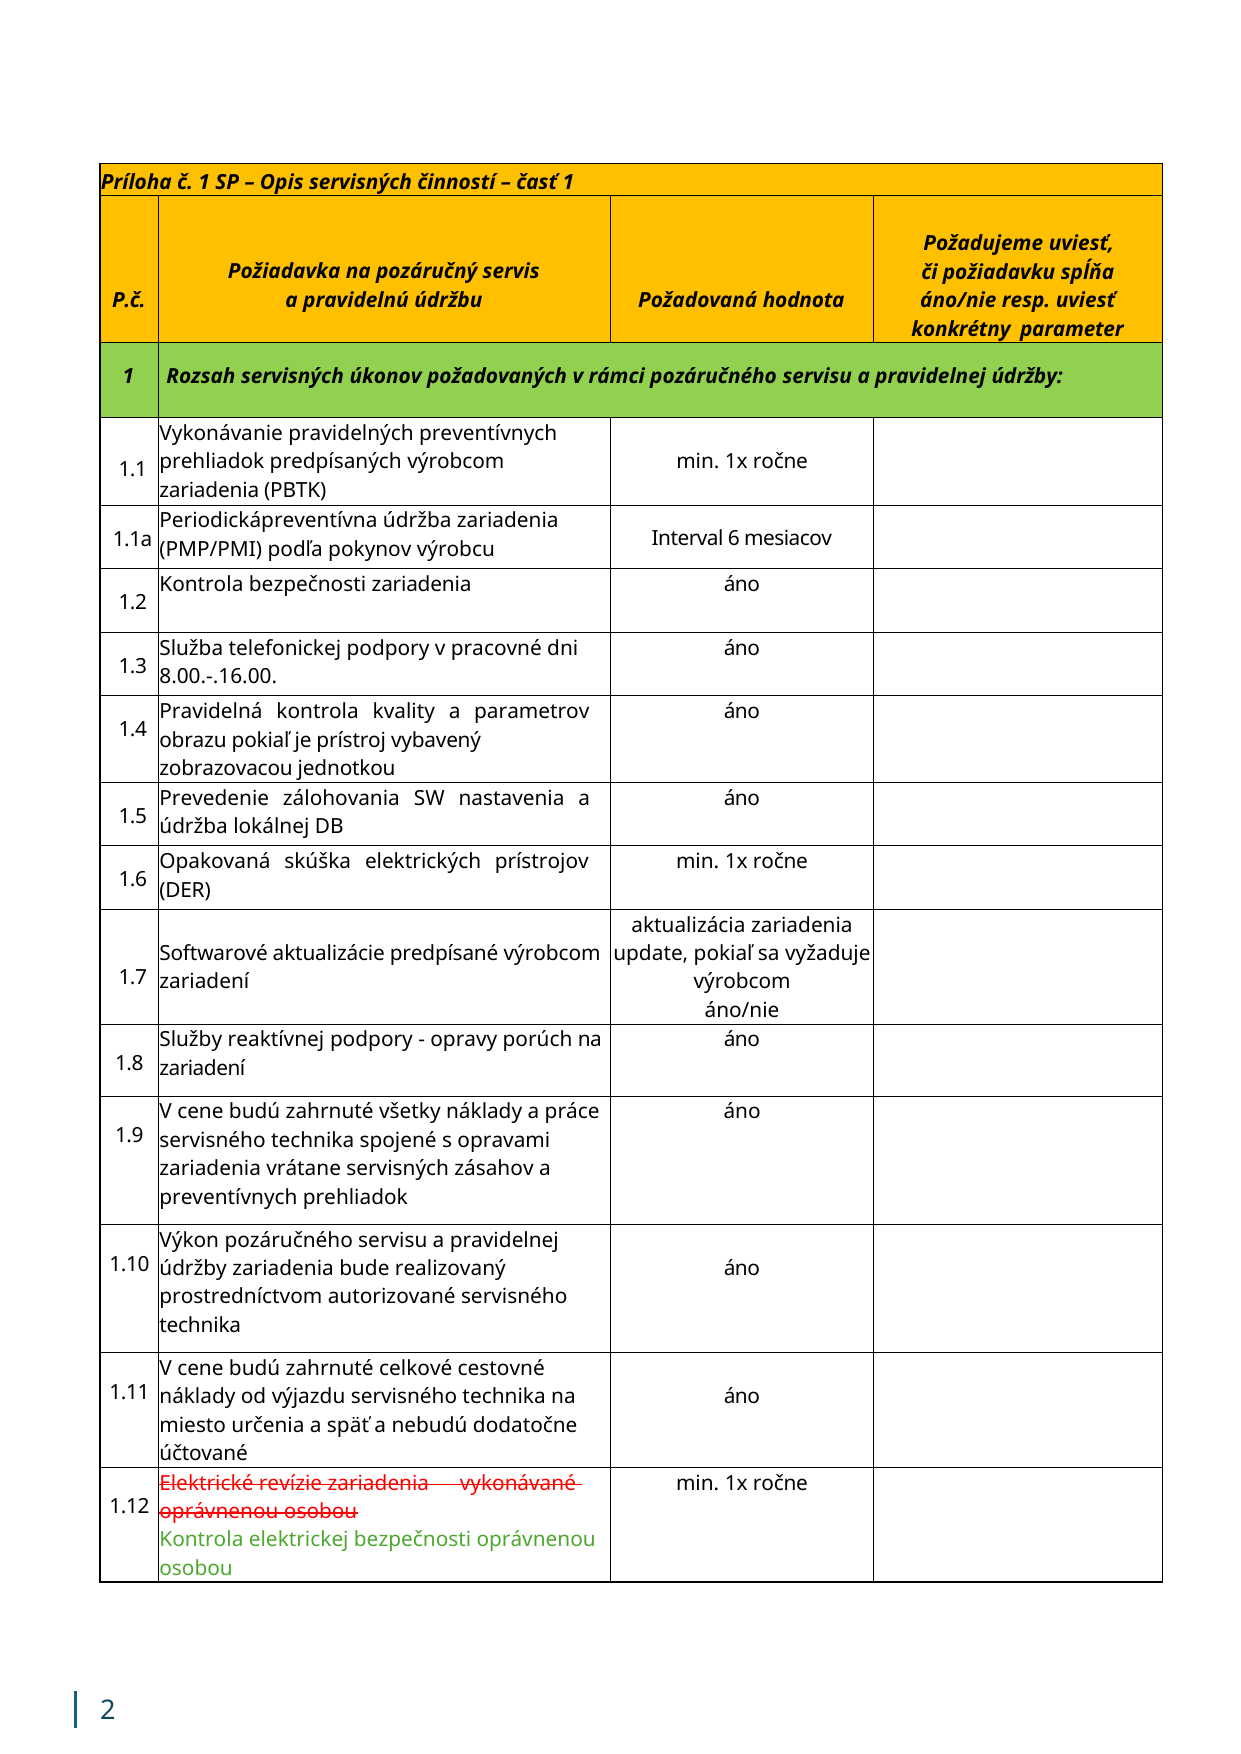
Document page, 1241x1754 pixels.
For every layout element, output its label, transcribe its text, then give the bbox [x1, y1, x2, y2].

table_cell aktualizácia zariadenia update, pokiaľ sa vyžaduje výrobcom áno/nie [611, 910, 873, 1023]
table_cell [874, 633, 1162, 695]
table_cell 1.6 [101, 846, 158, 909]
table_cell [874, 569, 1162, 632]
table_cell 1.5 [101, 783, 158, 845]
table_cell Služby reaktívnej podpory - opravy porúch na zariadení [159, 1025, 610, 1096]
table_cell [874, 506, 1162, 568]
table_cell Požiadavka na pozáručný servis a pravidelnú údržbu [159, 196, 610, 342]
table_cell áno [611, 696, 873, 782]
table_cell [874, 1097, 1162, 1224]
table_header Príloha č. 1 SP – Opis servisných činností – časť 1 [101, 164, 1162, 195]
table_cell 1.12 [101, 1468, 158, 1581]
table_cell 1.2 [101, 569, 158, 632]
table_cell V cene budú zahrnuté celkové cestovné náklady od výjazdu servisného technika na miesto určenia a späť a nebudú dodatočne účtované [159, 1353, 610, 1467]
table_cell [874, 1468, 1162, 1581]
table_cell [874, 783, 1162, 845]
table_cell 1.8 [101, 1025, 158, 1096]
table_cell 1 [101, 343, 158, 417]
table_cell min. 1x ročne [611, 418, 873, 504]
table_cell Služba telefonickej podpory v pracovné dni 8.00.-.16.00. [159, 633, 610, 695]
table_cell 1.10 [101, 1225, 158, 1352]
table_cell [874, 846, 1162, 909]
table_cell Rozsah servisných úkonov požadovaných v rámci pozáručného servisu a pravidelnej údržby: [159, 343, 1162, 417]
table_cell Opakovaná skúška elektrických prístrojov (DER) [159, 846, 610, 909]
table_cell Výkon pozáručného servisu a pravidelnej údržby zariadenia bude realizovaný prostredníctvom autorizované servisného technika [159, 1225, 610, 1352]
table_cell áno [611, 1025, 873, 1096]
table_cell áno [611, 783, 873, 845]
table_cell 1.9 [101, 1097, 158, 1224]
table_cell Vykonávanie pravidelných preventívnych prehliadok predpísaných výrobcom zariadenia (PBTK) [159, 418, 610, 504]
table_cell [874, 910, 1162, 1023]
table_cell áno [611, 569, 873, 632]
table_cell 1.1a [101, 506, 158, 568]
table_cell 1.11 [101, 1353, 158, 1467]
table_cell áno [611, 1225, 873, 1352]
table_cell Interval 6 mesiacov [611, 506, 873, 568]
table_cell Pravidelná kontrola kvality a parametrov obrazu pokiaľ je prístroj vybavený zobrazovacou jednotkou [159, 696, 610, 782]
table_cell [874, 696, 1162, 782]
table_cell áno [611, 1353, 873, 1467]
table_cell 1.4 [101, 696, 158, 782]
table_cell 1.1 [101, 418, 158, 504]
table_cell [874, 418, 1162, 504]
table_cell Kontrola bezpečnosti zariadenia [159, 569, 610, 632]
table_cell [874, 1225, 1162, 1352]
table_cell Elektrické revízie zariadenia vykonávané oprávnenou osobou Kontrola elektrickej bezpečnosti oprávnenou osobou [159, 1468, 610, 1581]
table_cell min. 1x ročne [611, 846, 873, 909]
table_cell 1.7 [101, 910, 158, 1023]
table_cell áno [611, 633, 873, 695]
table_cell [874, 1025, 1162, 1096]
table_cell Požadujeme uviesť, či požiadavku spĺňa áno/nie resp. uviesť konkrétny parameter [874, 196, 1162, 342]
table_cell min. 1x ročne [611, 1468, 873, 1581]
table_cell Prevedenie zálohovania SW nastavenia a údržba lokálnej DB [159, 783, 610, 845]
table_cell V cene budú zahrnuté všetky náklady a práce servisného technika spojené s opravami zariadenia vrátane servisných zásahov a preventívnych prehliadok [159, 1097, 610, 1224]
table_cell P.č. [101, 196, 158, 342]
table_cell Periodickápreventívna údržba zariadenia (PMP/PMI) podľa pokynov výrobcu [159, 506, 610, 568]
table_cell Softwarové aktualizácie predpísané výrobcom zariadení [159, 910, 610, 1023]
table_cell [874, 1353, 1162, 1467]
table_cell 1.3 [101, 633, 158, 695]
table_cell Požadovaná hodnota [611, 196, 873, 342]
table_cell áno [611, 1097, 873, 1224]
